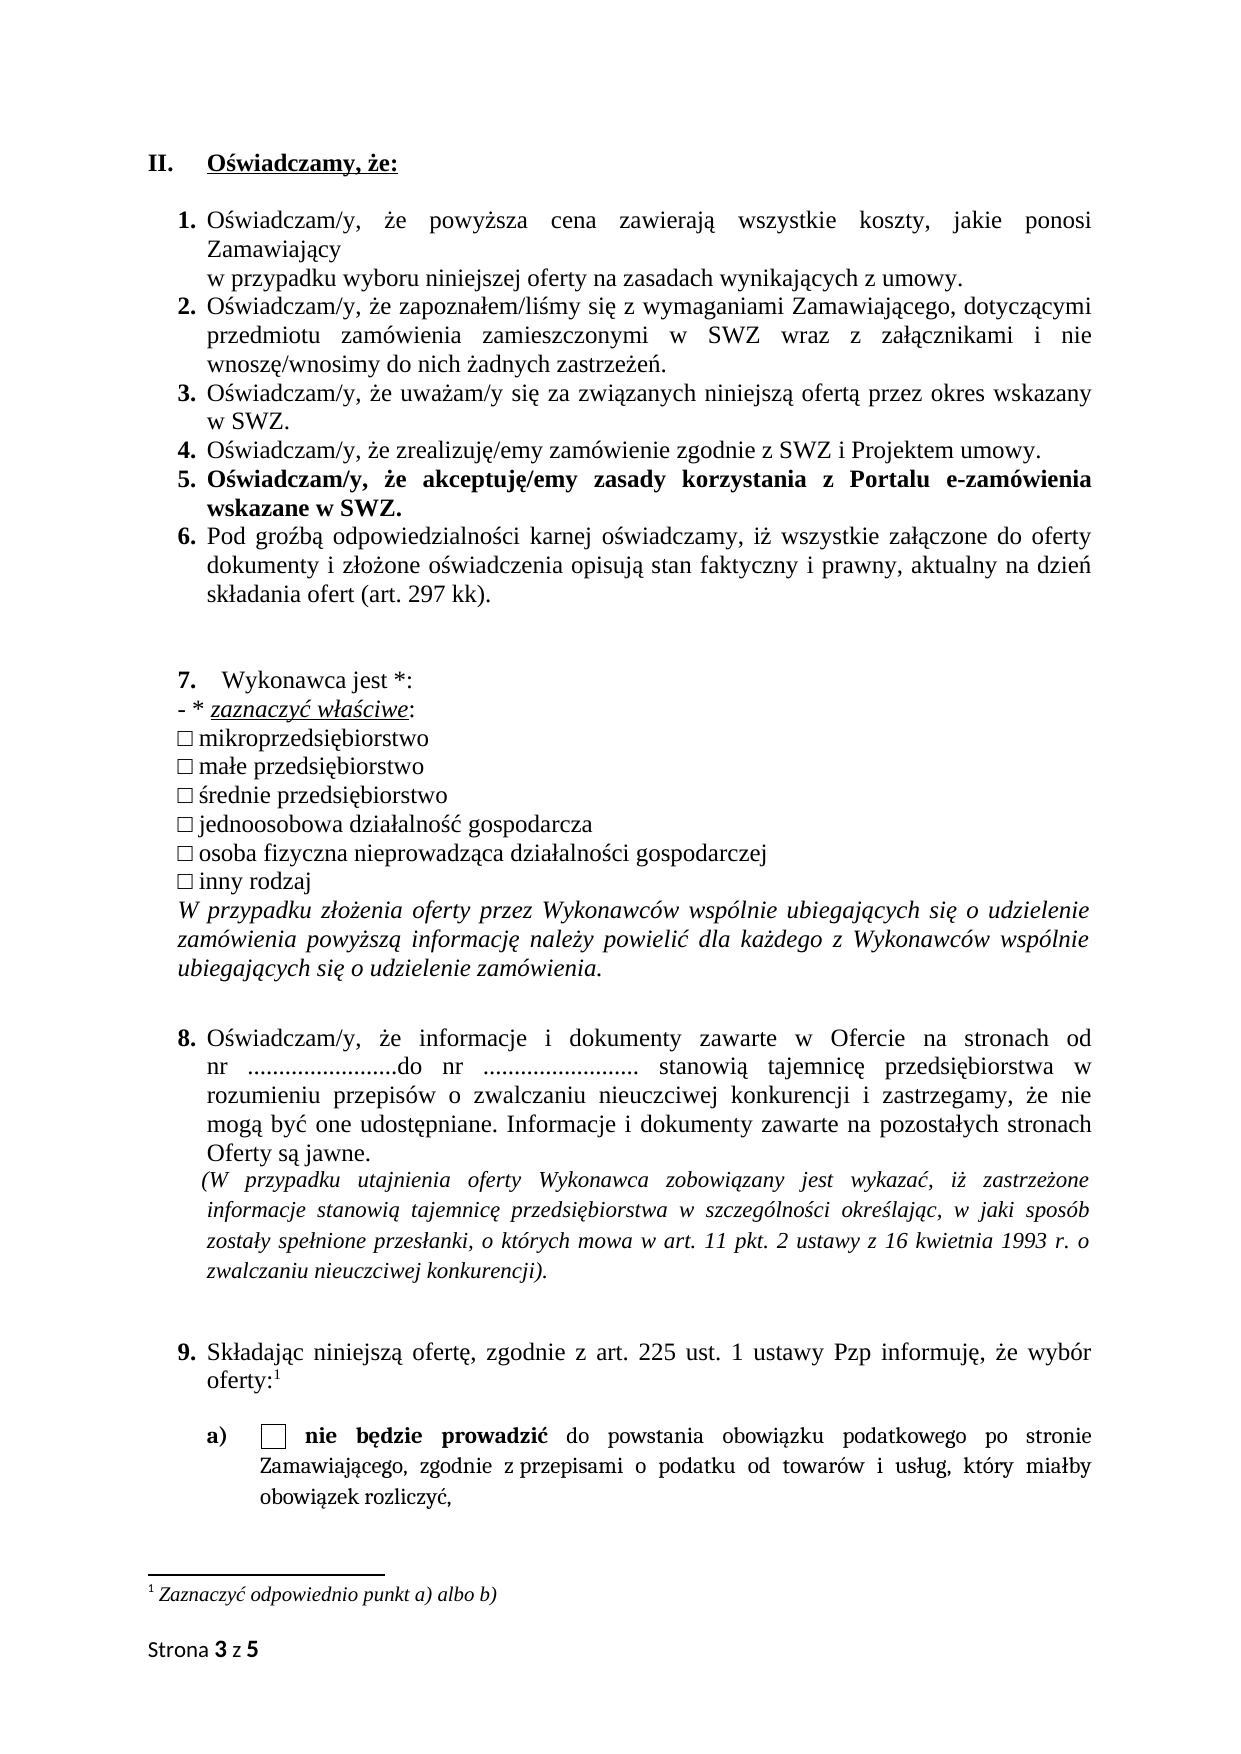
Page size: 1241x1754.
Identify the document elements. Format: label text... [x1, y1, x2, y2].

text (W przypadku utajnienia oferty Wykonawca zobowiązany jest wykazać, iż zastrzeżone informacje stanowią tajemnicę przedsiębiorstwa w szczególności określając, w jaki sposób zostały spełnione przesłanki, o których mowa w art. 11 pkt. 2 ustawy z 16 kwietnia 1993 r. o zwalczaniu nieuczciwej konkurencji). [201, 1166, 1093, 1283]
list Oświadczam/y, że informacje i dokumenty zawarte w Ofercie na stronach od nr ........................do nr ......................... stanowią tajemnicę przedsiębiorstwa w rozumieniu przepisów o zwalczaniu nieuczciwej konkurencji i zastrzegamy, że nie mogą być one udostępniane. Informacje i dokumenty zawarte na pozostałych stronach Oferty są jawne. [177, 1023, 1093, 1166]
list Składając niniejszą ofertę, zgodnie z art. 225 ust. 1 ustawy Pzp informuję, że wybór oferty: [177, 1337, 1093, 1394]
text - * zaznaczyć właściwe: [177, 694, 1093, 723]
list Oświadczam/y, że zrealizuję/emy zamówienie zgodnie z SWZ i Projektem umowy. [177, 435, 1093, 464]
text □ średnie przedsiębiorstwo [177, 780, 1093, 809]
list Oświadczam/y, że zapoznałem/liśmy się z wymaganiami Zamawiającego, dotyczącymi przedmiotu zamówienia zamieszczonymi w SWZ wraz z załącznikami i nie wnoszę/wnosimy do nich żadnych zastrzeżeń. [177, 291, 1093, 378]
text □ inny rodzaj [177, 866, 1093, 895]
list Pod groźbą odpowiedzialności karnej oświadczamy, iż wszystkie załączone do oferty dokumenty i złożone oświadczenia opisują stan faktyczny i prawny, aktualny na dzień składania ofert (art. 297 kk). [177, 521, 1093, 608]
list nie będzie prowadzić do powstania obowiązku podatkowego po stronie Zamawiającego, zgodnie z przepisami o podatku od towarów i usług, który miałby obowiązek rozliczyć, [207, 1423, 1093, 1510]
text □ jednoosobowa działalność gospodarcza [177, 809, 1093, 838]
text W przypadku złożenia oferty przez Wykonawców wspólnie ubiegających się o udzielenie zamówienia powyższą informację należy powielić dla każdego z Wykonawców wspólnie ubiegających się o udzielenie zamówienia. [177, 895, 1093, 981]
text □ mikroprzedsiębiorstwo [177, 723, 1093, 751]
list Wykonawca jest *: [148, 665, 1093, 694]
list Oświadczam/y, że akceptuję/emy zasady korzystania z Portalu e-zamówienia wskazane w SWZ. [177, 464, 1093, 521]
text □ małe przedsiębiorstwo [177, 751, 1093, 780]
list Oświadczam/y, że powyższa cena zawierają wszystkie koszty, jakie ponosi Zamawiający w przypadku wyboru niniejszej oferty na zasadach wynikających z umowy. [177, 205, 1093, 291]
text □ osoba fizyczna nieprowadząca działalności gospodarczej [177, 838, 1093, 866]
list Oświadczam/y, że uważam/y się za związanych niniejszą ofertą przez okres wskazany w SWZ. [177, 378, 1093, 435]
list Oświadczamy, że: [148, 148, 1093, 176]
